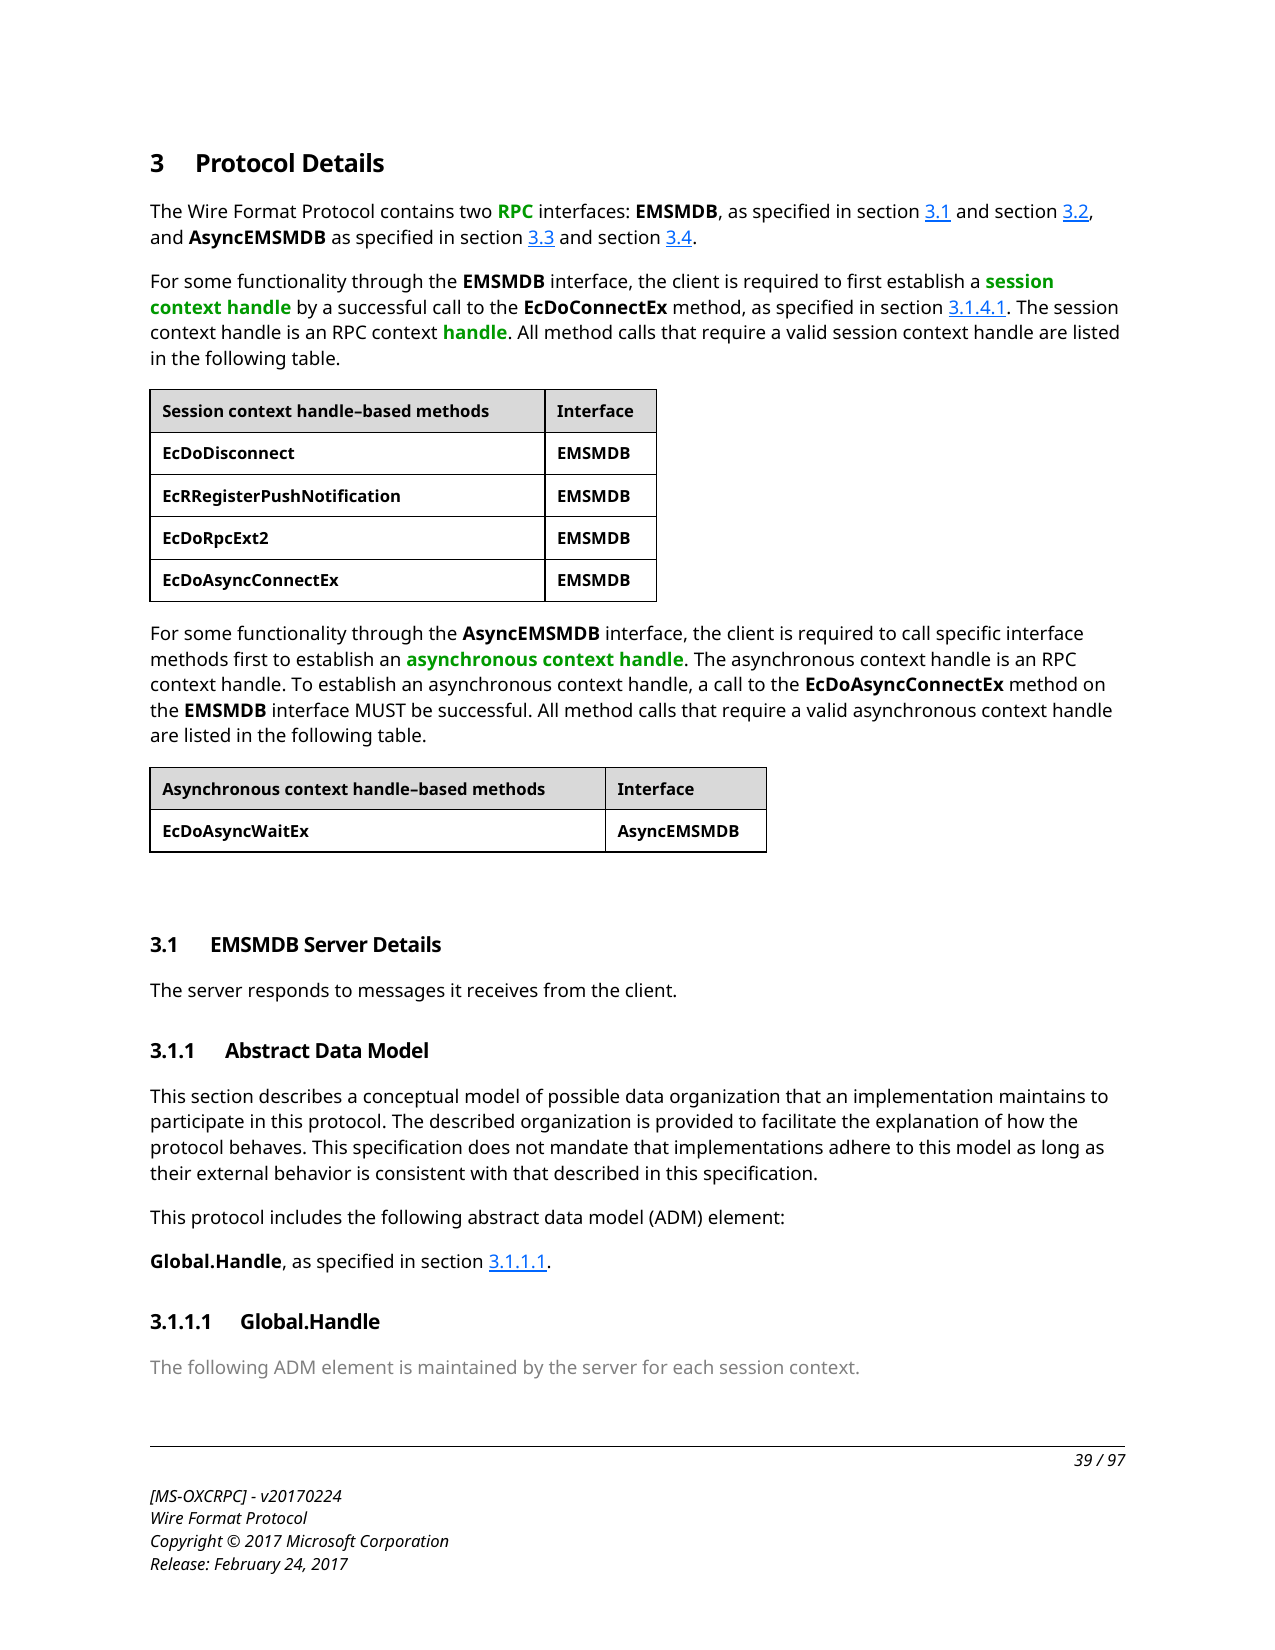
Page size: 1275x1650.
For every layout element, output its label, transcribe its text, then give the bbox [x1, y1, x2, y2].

text Global.Handle, as specified in section 3.1.1.1. [150, 1248, 1125, 1274]
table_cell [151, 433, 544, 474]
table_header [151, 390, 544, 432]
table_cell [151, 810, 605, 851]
text The Wire Format Protocol contains two RPC interfaces: EMSMDB, as specified in section 3.1 and section 3.2, and AsyncEMSMDB as specified in section 3.3 and section 3.4. [150, 199, 1125, 250]
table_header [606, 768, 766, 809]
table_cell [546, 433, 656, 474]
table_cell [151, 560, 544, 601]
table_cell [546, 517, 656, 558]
subtitle Protocol Details [150, 146, 1125, 180]
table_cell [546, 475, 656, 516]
subtitle EMSMDB Server Details [150, 930, 1125, 958]
text This protocol includes the following abstract data model (ADM) element: [150, 1204, 1125, 1230]
text For some functionality through the AsyncEMSMDB interface, the client is required to call specific interface methods first to establish an asynchronous context handle. The asynchronous context handle is an RPC context handle. To establish an asynchronous context handle, a call to the EcDoAsyncConnectEx method on the EMSMDB interface MUST be successful. All method calls that require a valid asynchronous context handle are listed in the following table. [150, 621, 1125, 748]
text This section describes a conceptual model of possible data organization that an implementation maintains to participate in this protocol. The described organization is provided to facilitate the explanation of how the protocol behaves. This specification does not mandate that implementations adhere to this model as long as their external behavior is consistent with that described in this specification. [150, 1083, 1125, 1185]
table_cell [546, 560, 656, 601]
subtitle Global.Handle [150, 1307, 1125, 1336]
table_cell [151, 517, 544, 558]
text The server responds to messages it receives from the client. [150, 977, 1125, 1003]
subtitle Abstract Data Model [150, 1036, 1125, 1064]
text The following ADM element is maintained by the server for each session context. [150, 1354, 1125, 1380]
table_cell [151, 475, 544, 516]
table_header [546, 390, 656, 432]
text For some functionality through the EMSMDB interface, the client is required to first establish a session context handle by a successful call to the EcDoConnectEx method, as specified in section 3.1.4.1. The session context handle is an RPC context handle. All method calls that require a valid session context handle are listed in the following table. [150, 268, 1125, 371]
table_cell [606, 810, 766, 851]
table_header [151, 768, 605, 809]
